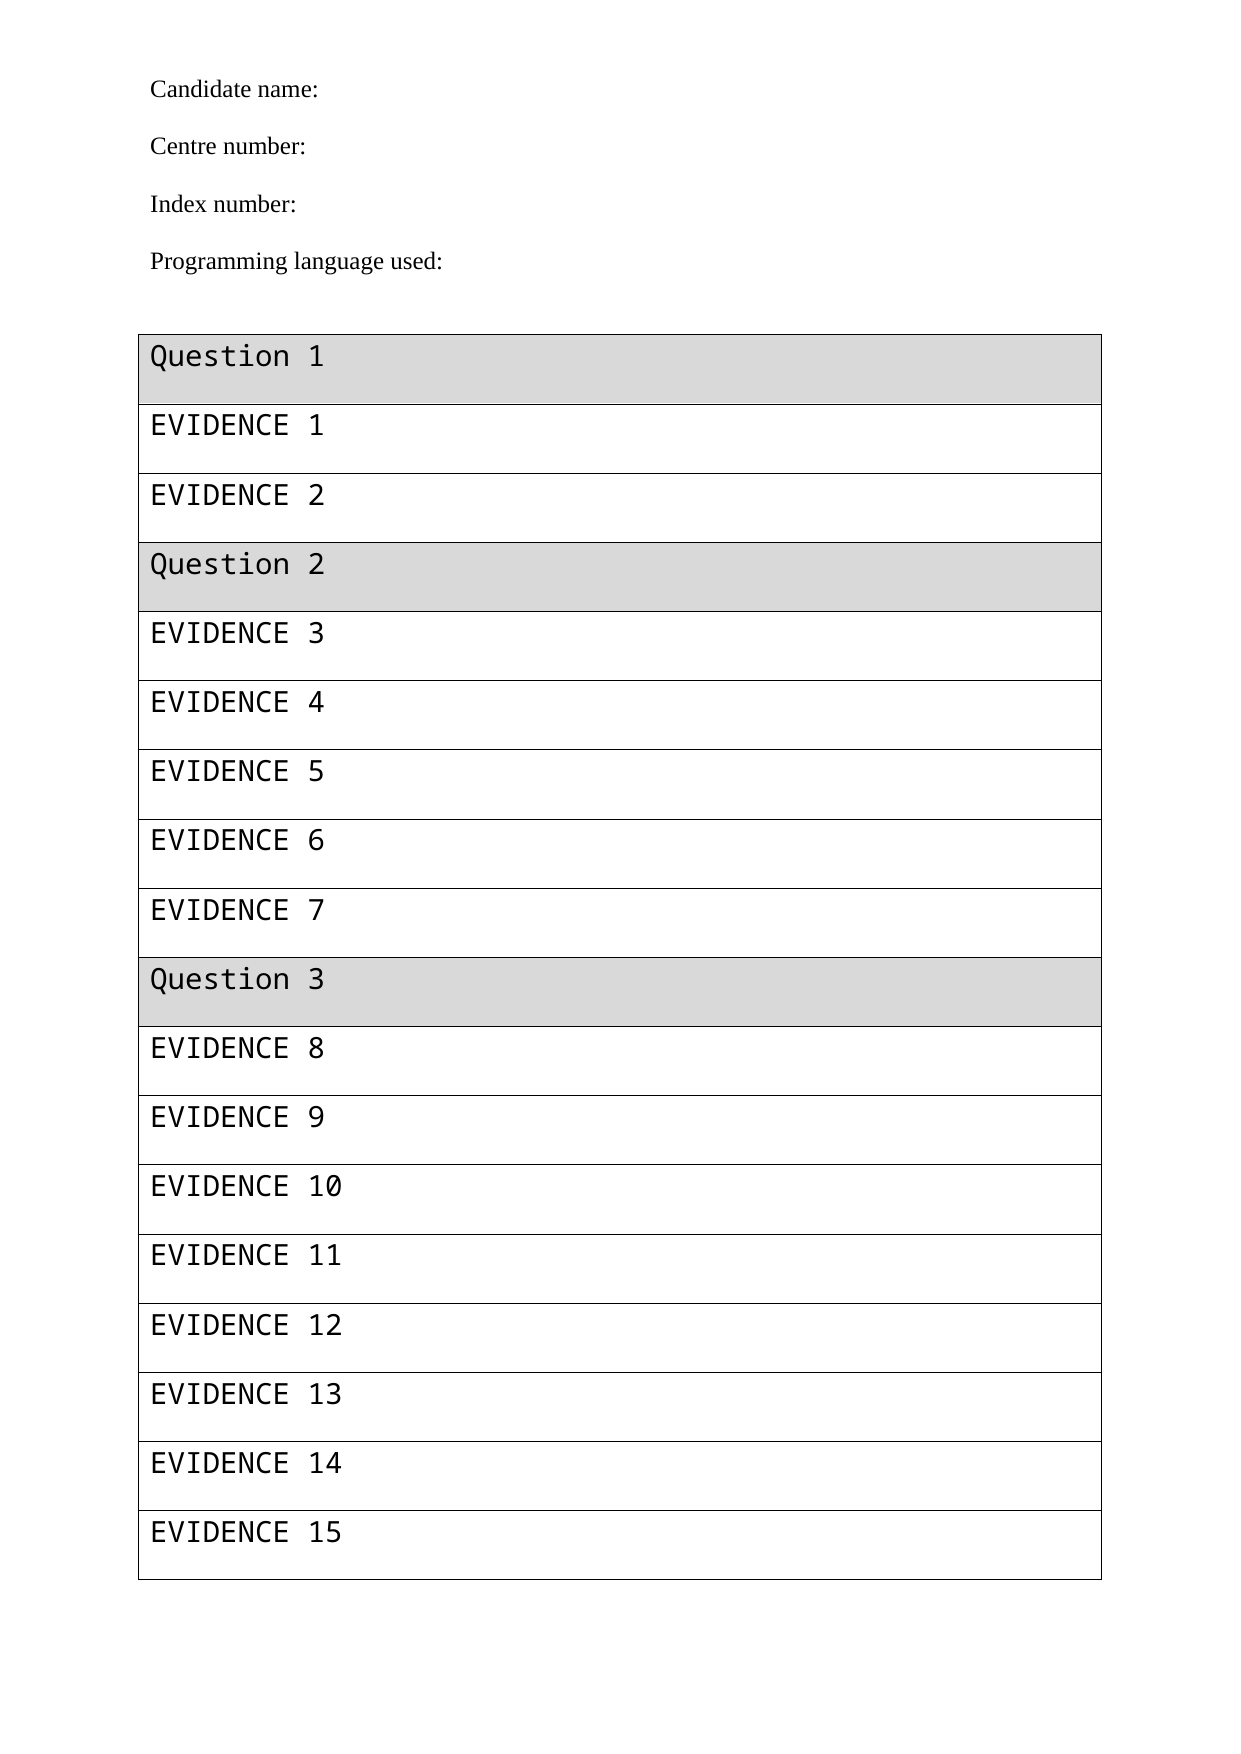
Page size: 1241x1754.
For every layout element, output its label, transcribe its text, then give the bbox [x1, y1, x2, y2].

table_cell Question 3 [139, 958, 1101, 1026]
table_cell EVIDENCE 8 [139, 1027, 1101, 1095]
table_cell EVIDENCE 15 [139, 1511, 1101, 1579]
text Candidate name: [150, 74, 1090, 103]
table_cell EVIDENCE 13 [139, 1373, 1101, 1441]
table_cell EVIDENCE 12 [139, 1304, 1101, 1372]
table_cell EVIDENCE 9 [139, 1096, 1101, 1164]
table_cell EVIDENCE 5 [139, 750, 1101, 818]
table_header Question 1 [139, 335, 1101, 403]
text Programming language used: [150, 246, 1090, 275]
table_cell EVIDENCE 3 [139, 612, 1101, 680]
text Index number: [150, 189, 1090, 218]
table_cell EVIDENCE 4 [139, 681, 1101, 749]
table_cell EVIDENCE 11 [139, 1235, 1101, 1303]
table_cell Question 2 [139, 543, 1101, 611]
table_cell EVIDENCE 7 [139, 889, 1101, 957]
table_cell EVIDENCE 2 [139, 474, 1101, 542]
table_cell EVIDENCE 6 [139, 820, 1101, 888]
table_cell EVIDENCE 1 [139, 405, 1101, 473]
text Centre number: [150, 131, 1090, 160]
table_cell EVIDENCE 10 [139, 1165, 1101, 1233]
table_cell EVIDENCE 14 [139, 1442, 1101, 1510]
